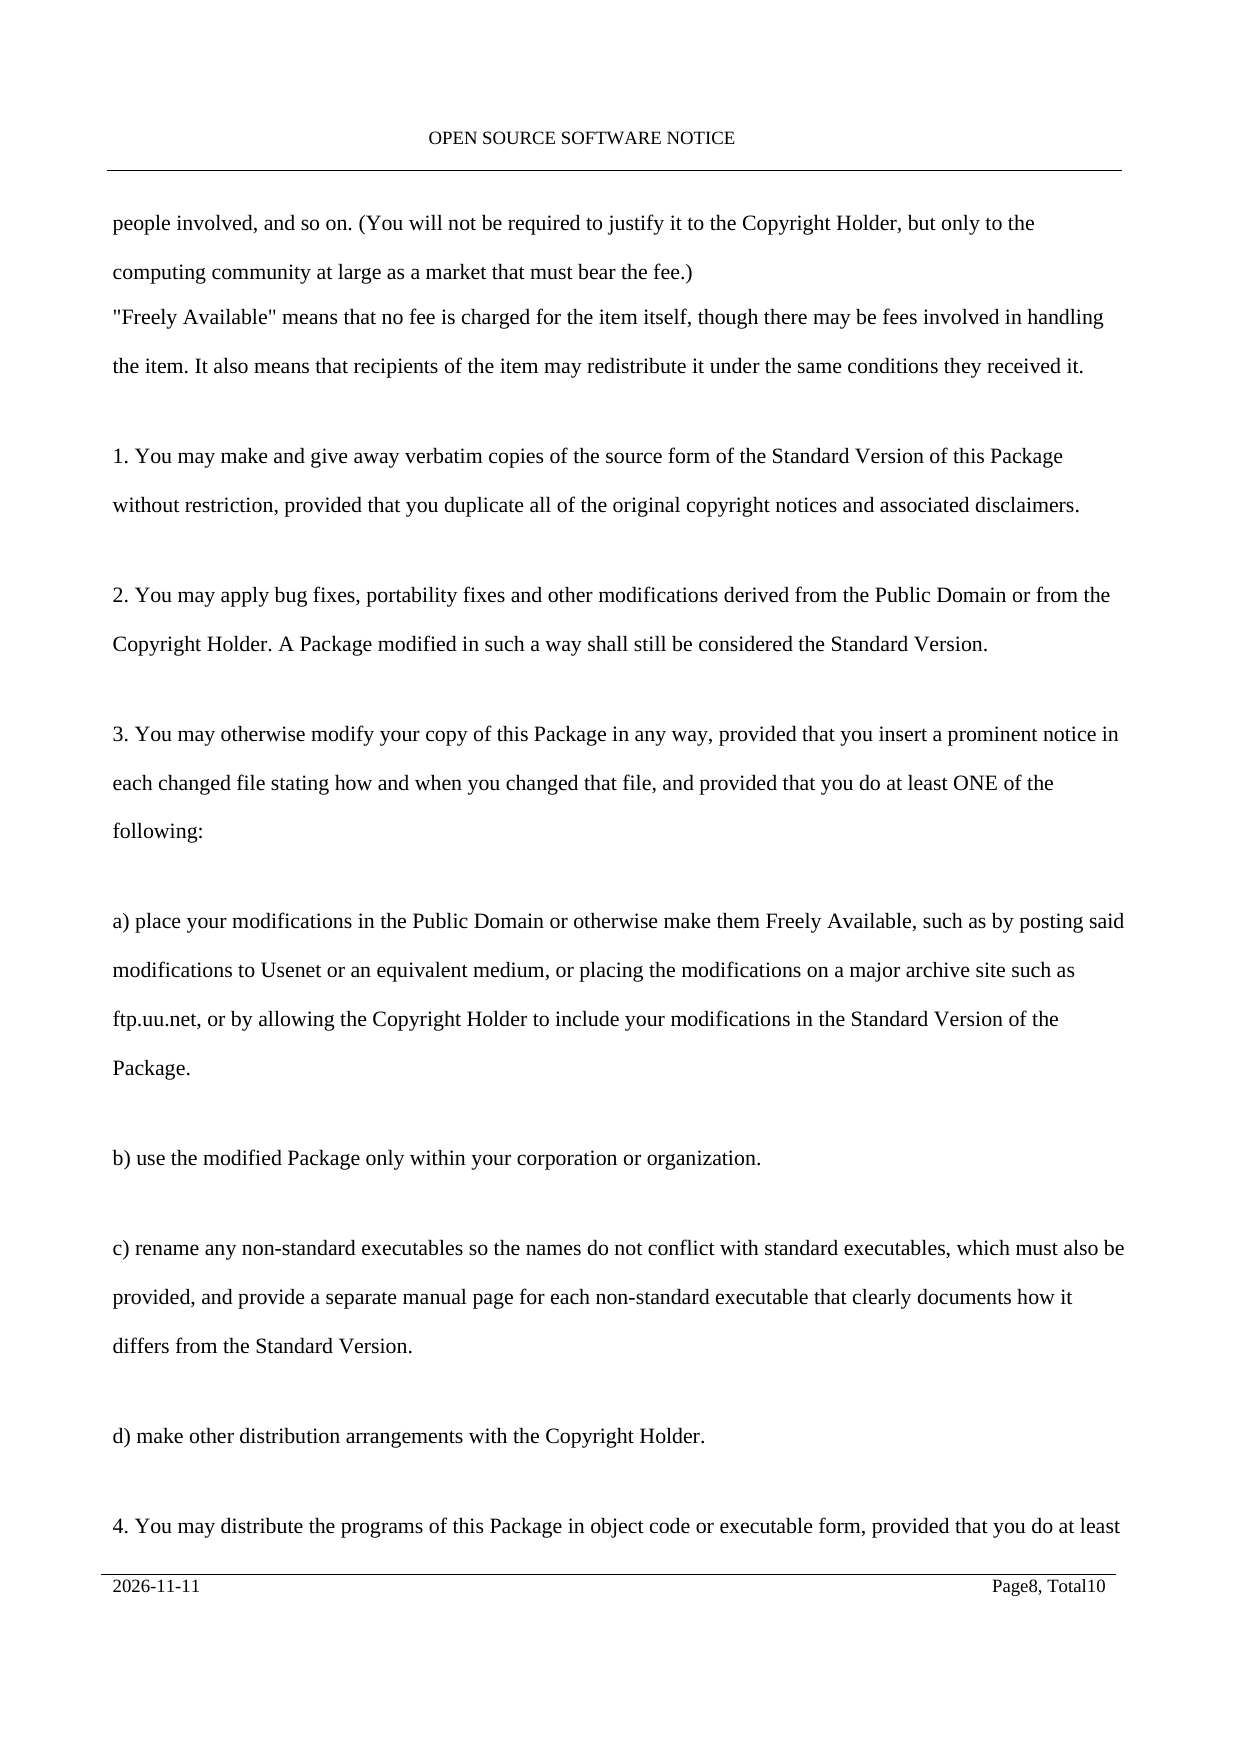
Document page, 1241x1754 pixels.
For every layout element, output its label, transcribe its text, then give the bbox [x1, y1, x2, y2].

text c) rename any non-standard executables so the names do not conflict with standard executables, which must also be provided, and provide a separate manual page for each non-standard executable that clearly documents how it differs from the Standard Version. [112, 1231, 1128, 1361]
text 3. You may otherwise modify your copy of this Package in any way, provided that you insert a prominent notice in each changed file stating how and when you changed that file, and provided that you do at least ONE of the following: [112, 717, 1128, 847]
text 1. You may make and give away verbatim copies of the source form of the Standard Version of this Package without restriction, provided that you duplicate all of the original copyright notices and associated disclaimers. [112, 439, 1128, 520]
text b) use the modified Package only within your corporation or organization. [112, 1141, 1128, 1174]
text "Freely Available" means that no fee is charged for the item itself, though there may be fees involved in handling the item. It also means that recipients of the item may redistribute it under the same conditions they received it. [112, 300, 1128, 381]
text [112, 206, 1128, 288]
text d) make other distribution arrangements with the Copyright Holder. [112, 1419, 1128, 1452]
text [112, 1509, 1128, 1542]
text 2. You may apply bug fixes, portability fixes and other modifications derived from the Public Domain or from the Copyright Holder. A Package modified in such a way shall still be considered the Standard Version. [112, 578, 1128, 659]
text a) place your modifications in the Public Domain or otherwise make them Freely Available, such as by posting said modifications to Usenet or an equivalent medium, or placing the modifications on a major archive site such as ftp.uu.net, or by allowing the Copyright Holder to include your modifications in the Standard Version of the Package. [112, 905, 1128, 1083]
